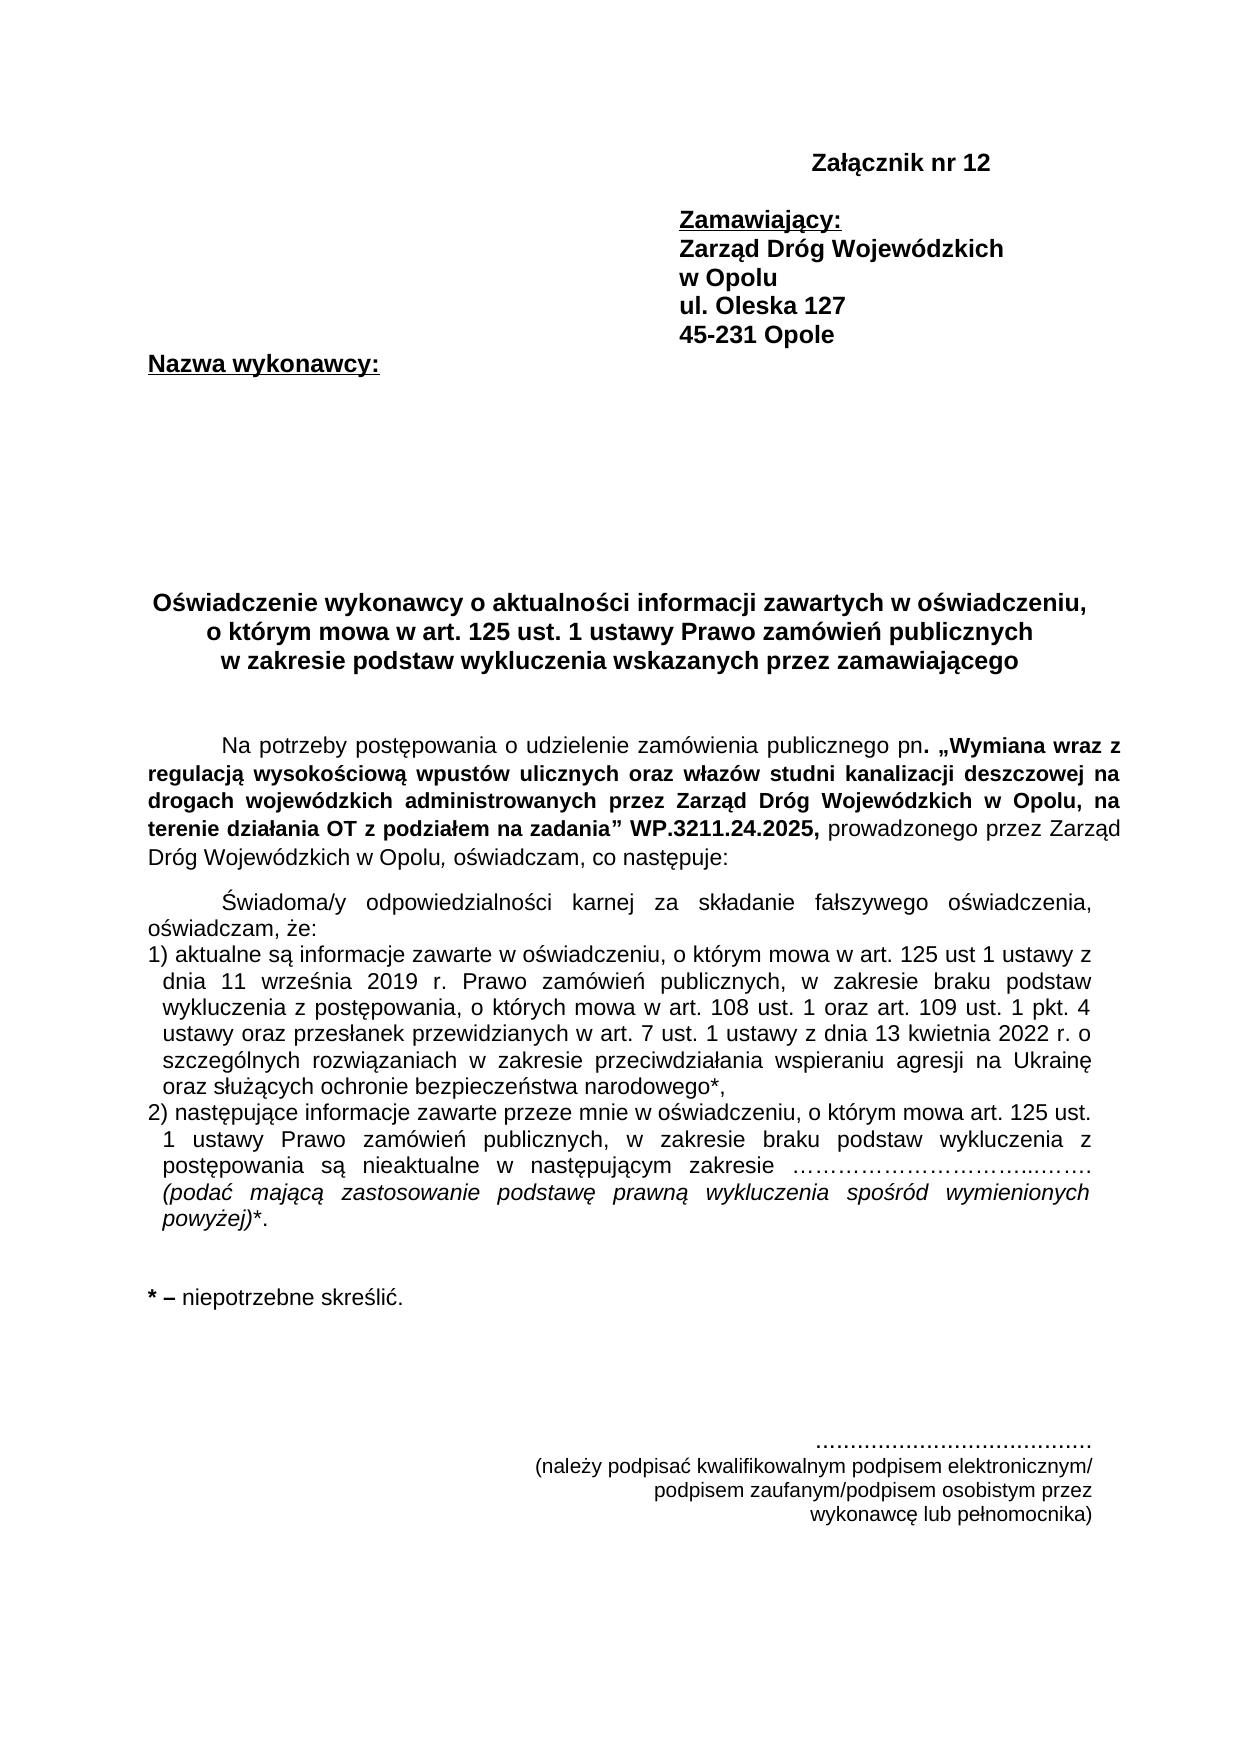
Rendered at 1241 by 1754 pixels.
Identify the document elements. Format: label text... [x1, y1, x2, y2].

text Zamawiający: [679, 205, 1093, 234]
text 45-231 Opole [679, 320, 1093, 349]
text * – niepotrzebne skreślić. [148, 1284, 1093, 1310]
text o którym mowa w art. 125 ust. 1 ustawy Prawo zamówień publicznych [148, 617, 1093, 646]
text ul. Oleska 127 [679, 291, 1093, 320]
text podpisem zaufanym/podpisem osobistym przez [148, 1478, 1093, 1502]
text Załącznik nr 12 [679, 148, 1093, 176]
text Świadoma/y odpowiedzialności karnej za składanie fałszywego oświadczenia, oświadczam, że: [148, 888, 1093, 941]
text (należy podpisać kwalifikowalnym podpisem elektronicznym/ [148, 1454, 1093, 1478]
text ........................................ [148, 1425, 1093, 1454]
text wykonawcę lub pełnomocnika) [148, 1502, 1093, 1526]
text Nazwa wykonawcy: [148, 349, 1093, 378]
text w zakresie podstaw wykluczenia wskazanych przez zamawiającego [148, 646, 1093, 675]
text 1) aktualne są informacje zawarte w oświadczeniu, o którym mowa w art. 125 ust 1 ustawy z dnia 11 września 2019 r. Prawo zamówień publicznych, w zakresie braku podstaw wykluczenia z postępowania, o których mowa w art. 108 ust. 1 oraz art. 109 ust. 1 pkt. 4 ustawy oraz przesłanek przewidzianych w art. 7 ust. 1 ustawy z dnia 13 kwietnia 2022 r. o szczególnych rozwiązaniach w zakresie przeciwdziałania wspieraniu agresji na Ukrainę oraz służących ochronie bezpieczeństwa narodowego*, [148, 941, 1093, 1099]
text w Opolu [679, 263, 1093, 291]
text Na potrzeby postępowania o udzielenie zamówienia publicznego pn. „Wymiana wraz z regulacją wysokościową wpustów ulicznych oraz włazów studni kanalizacji deszczowej na drogach wojewódzkich administrowanych przez Zarząd Dróg Wojewódzkich w Opolu, na terenie działania OT z podziałem na zadania” WP.3211.24.2025, prowadzonego przez Zarząd Dróg Wojewódzkich w Opolu, oświadczam, co następuje: [148, 732, 1121, 870]
text 2) następujące informacje zawarte przeze mnie w oświadczeniu, o którym mowa art. 125 ust. 1 ustawy Prawo zamówień publicznych, w zakresie braku podstaw wykluczenia z postępowania są nieaktualne w następującym zakresie …………………………...……. (podać mającą zastosowanie podstawę prawną wykluczenia spośród wymienionych powyżej)*. [148, 1099, 1093, 1231]
text Zarząd Dróg Wojewódzkich [679, 234, 1093, 263]
text Oświadczenie wykonawcy o aktualności informacji zawartych w oświadczeniu, [148, 588, 1093, 617]
